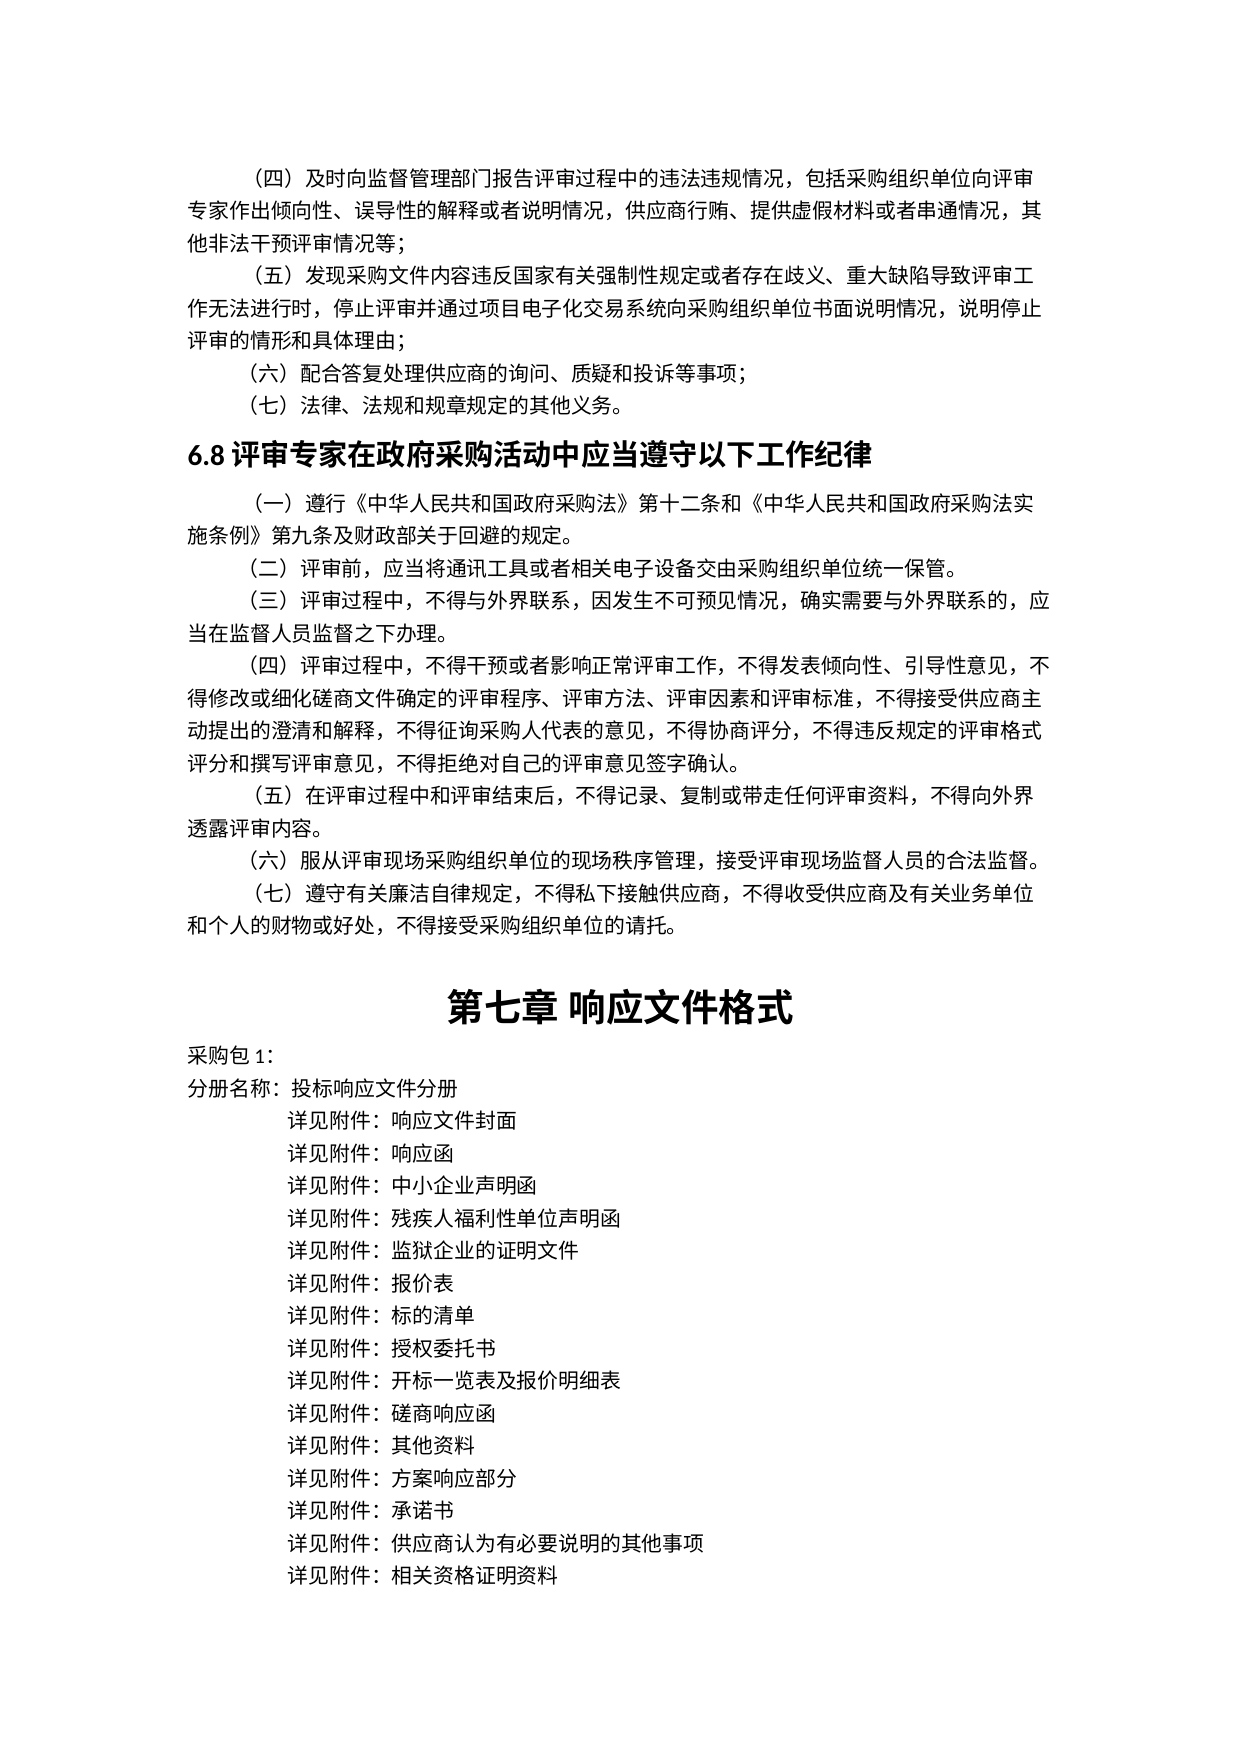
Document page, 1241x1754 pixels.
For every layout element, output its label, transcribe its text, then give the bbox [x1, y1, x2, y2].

text 详见附件：承诺书 [187, 1494, 1053, 1527]
text （二）评审前，应当将通讯工具或者相关电子设备交由采购组织单位统一保管。 [187, 552, 1053, 584]
text （四）及时向监督管理部门报告评审过程中的违法违规情况，包括采购组织单位向评审专家作出倾向性、误导性的解释或者说明情况，供应商行贿、提供虚假材料或者串通情况，其他非法干预评审情况等； [187, 162, 1053, 259]
text （一）遵行《中华人民共和国政府采购法》第十二条和《中华人民共和国政府采购法实施条例》第九条及财政部关于回避的规定。 [187, 487, 1053, 552]
text （三）评审过程中，不得与外界联系，因发生不可预见情况，确实需要与外界联系的，应当在监督人员监督之下办理。 [187, 584, 1053, 649]
text 采购包1： [187, 1039, 1053, 1072]
text 分册名称：投标响应文件分册 [187, 1072, 1053, 1104]
text （四）评审过程中，不得干预或者影响正常评审工作，不得发表倾向性、引导性意见，不得修改或细化磋商文件确定的评审程序、评审方法、评审因素和评审标准，不得接受供应商主动提出的澄清和解释，不得征询采购人代表的意见，不得协商评分，不得违反规定的评审格式评分和撰写评审意见，不得拒绝对自己的评审意见签字确认。 [187, 649, 1053, 779]
text 第七章 响应文件格式 [187, 974, 1053, 1039]
text 详见附件：响应文件封面 [187, 1104, 1053, 1137]
text （六）服从评审现场采购组织单位的现场秩序管理，接受评审现场监督人员的合法监督。 [187, 844, 1053, 877]
text （七）法律、法规和规章规定的其他义务。 [187, 389, 1053, 422]
text 详见附件：其他资料 [187, 1429, 1053, 1462]
text 详见附件：响应函 [187, 1137, 1053, 1169]
text 详见附件：开标一览表及报价明细表 [187, 1364, 1053, 1397]
text 详见附件：残疾人福利性单位声明函 [187, 1202, 1053, 1234]
text （七）遵守有关廉洁自律规定，不得私下接触供应商，不得收受供应商及有关业务单位和个人的财物或好处，不得接受采购组织单位的请托。 [187, 877, 1053, 942]
text 详见附件：中小企业声明函 [187, 1169, 1053, 1202]
text 详见附件：报价表 [187, 1267, 1053, 1299]
text 详见附件：磋商响应函 [187, 1397, 1053, 1429]
text 详见附件：授权委托书 [187, 1332, 1053, 1364]
text （六）配合答复处理供应商的询问、质疑和投诉等事项； [187, 357, 1053, 389]
text 详见附件：供应商认为有必要说明的其他事项 [187, 1527, 1053, 1559]
text 详见附件：监狱企业的证明文件 [187, 1234, 1053, 1267]
text 详见附件：相关资格证明资料 [187, 1559, 1053, 1592]
text 6.8评审专家在政府采购活动中应当遵守以下工作纪律 [187, 422, 1053, 487]
text 详见附件：方案响应部分 [187, 1462, 1053, 1494]
text （五）在评审过程中和评审结束后，不得记录、复制或带走任何评审资料，不得向外界透露评审内容。 [187, 779, 1053, 844]
text 详见附件：标的清单 [187, 1299, 1053, 1332]
text （五）发现采购文件内容违反国家有关强制性规定或者存在歧义、重大缺陷导致评审工作无法进行时，停止评审并通过项目电子化交易系统向采购组织单位书面说明情况，说明停止评审的情形和具体理由； [187, 259, 1053, 357]
